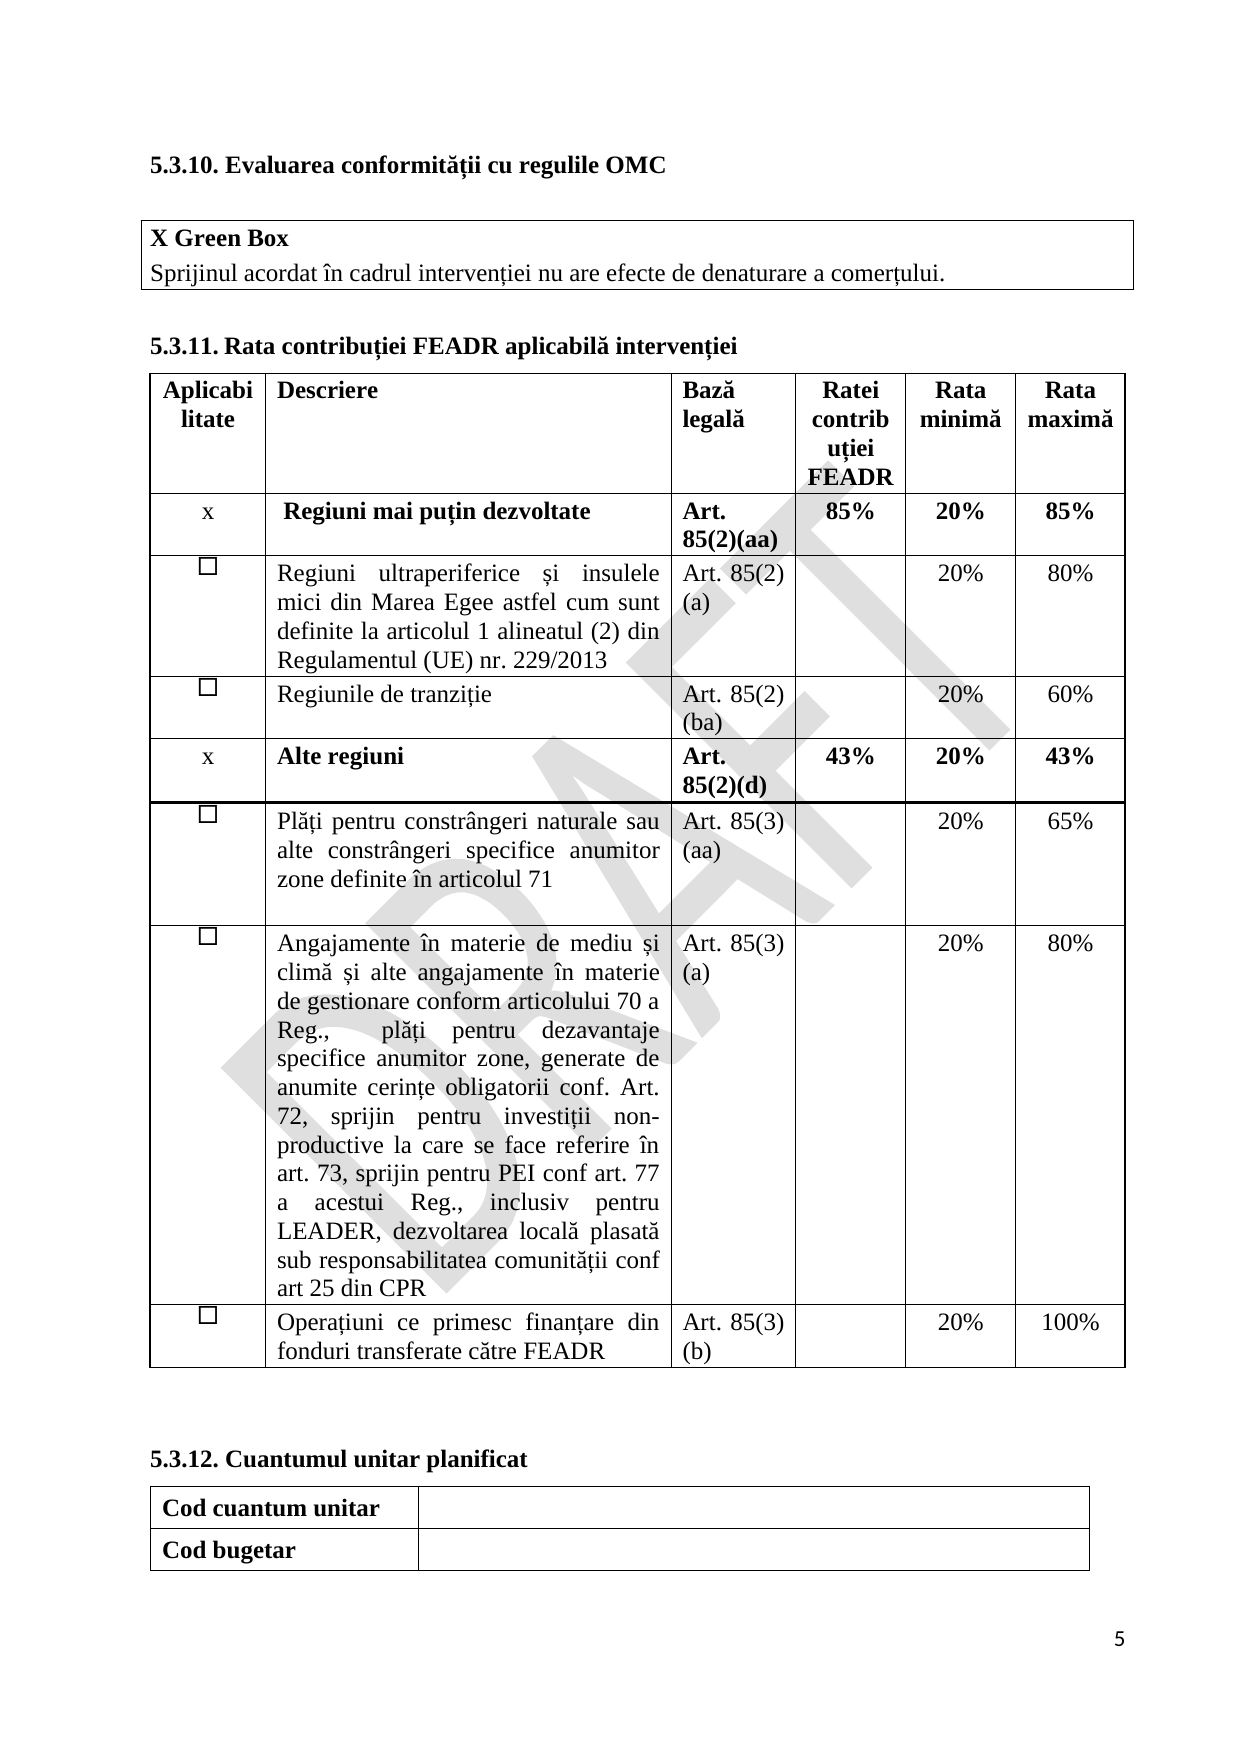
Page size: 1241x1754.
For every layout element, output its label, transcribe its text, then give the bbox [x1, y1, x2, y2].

table_cell [419, 1529, 1089, 1570]
table_cell Art. 85(2)(d) [672, 739, 795, 801]
list Rata contribuției FEADR aplicabilă intervenției [150, 331, 1125, 360]
table_cell 20% [906, 556, 1015, 676]
table_cell Regiuni ultraperiferice și insulele mici din Marea Egee astfel cum sunt definite la articolul 1 alineatul (2) din Regulamentul (UE) nr. 229/2013 [266, 556, 671, 676]
table_cell Regiunile de tranziție [266, 677, 671, 738]
table_cell [151, 556, 265, 676]
table_cell 65% [1016, 804, 1124, 925]
table_cell [796, 804, 905, 925]
table_cell 60% [1016, 677, 1124, 738]
table_cell 85% [1016, 494, 1124, 555]
table_header Descriere [266, 374, 671, 493]
table_header Cod cuantum unitar [151, 1487, 418, 1528]
table_cell 100% [1016, 1305, 1124, 1367]
table_cell x [151, 739, 265, 801]
table_cell Art. 85(3)(b) [672, 1305, 795, 1367]
table_cell [796, 1305, 905, 1367]
table_cell 20% [906, 1305, 1015, 1367]
table_cell 20% [906, 494, 1015, 555]
list Evaluarea conformității cu regulile OMC [150, 150, 1125, 179]
table_cell Alte regiuni [266, 739, 671, 801]
text Sprijinul acordat în cadrul intervenției nu are efecte de denaturare a comerțului. [142, 255, 1133, 289]
table_cell Art. 85(2)(a) [672, 556, 795, 676]
table_cell 20% [906, 804, 1015, 925]
table_header Aplicabilitate [151, 374, 265, 493]
table_cell 20% [906, 926, 1015, 1304]
table_cell 80% [1016, 556, 1124, 676]
table_cell Cod bugetar [151, 1529, 418, 1570]
table_cell Art. 85(2)(aa) [672, 494, 795, 555]
table_cell [796, 926, 905, 1304]
table_cell 43% [1016, 739, 1124, 801]
table_cell [151, 926, 265, 1304]
table_cell Art. 85(3)(a) [672, 926, 795, 1304]
table_cell [151, 677, 265, 738]
table_header Rata minimă [906, 374, 1015, 493]
table_cell 20% [906, 739, 1015, 801]
table_header Bază legală [672, 374, 795, 493]
table_cell x [151, 494, 265, 555]
table_header Rata maximă [1016, 374, 1124, 493]
table_cell Plăți pentru constrângeri naturale sau alte constrângeri specifice anumitor zone definite în articolul 71 [266, 804, 671, 925]
table_cell Angajamente în materie de mediu și climă și alte angajamente în materie de gestionare conform articolului 70 a Reg., plăți pentru dezavantaje specifice anumitor zone, generate de anumite cerințe obligatorii conf. Art. 72, sprijin pentru investiții non-productive la care se face referire în art. 73, sprijin pentru PEI conf art. 77 a acestui Reg., inclusiv pentru LEADER, dezvoltarea locală plasată sub responsabilitatea comunității conf art 25 din CPR [266, 926, 671, 1304]
table_cell 85% [796, 494, 905, 555]
table_cell [151, 1305, 265, 1367]
table_cell [151, 804, 265, 925]
text 5.3.12. Cuantumul unitar planificat [150, 1444, 1125, 1473]
table_header Ratei contribuției FEADR [796, 374, 905, 493]
table_cell 43% [796, 739, 905, 801]
table_cell 20% [906, 677, 1015, 738]
table_cell Art. 85(2)(ba) [672, 677, 795, 738]
table_cell Operațiuni ce primesc finanțare din fonduri transferate către FEADR [266, 1305, 671, 1367]
table_header [419, 1487, 1089, 1528]
table_cell [796, 677, 905, 738]
table_cell Art. 85(3)(aa) [672, 804, 795, 925]
table_cell 80% [1016, 926, 1124, 1304]
text X Green Box [142, 221, 1133, 252]
table_cell [796, 556, 905, 676]
table_cell Regiuni mai puțin dezvoltate [266, 494, 671, 555]
